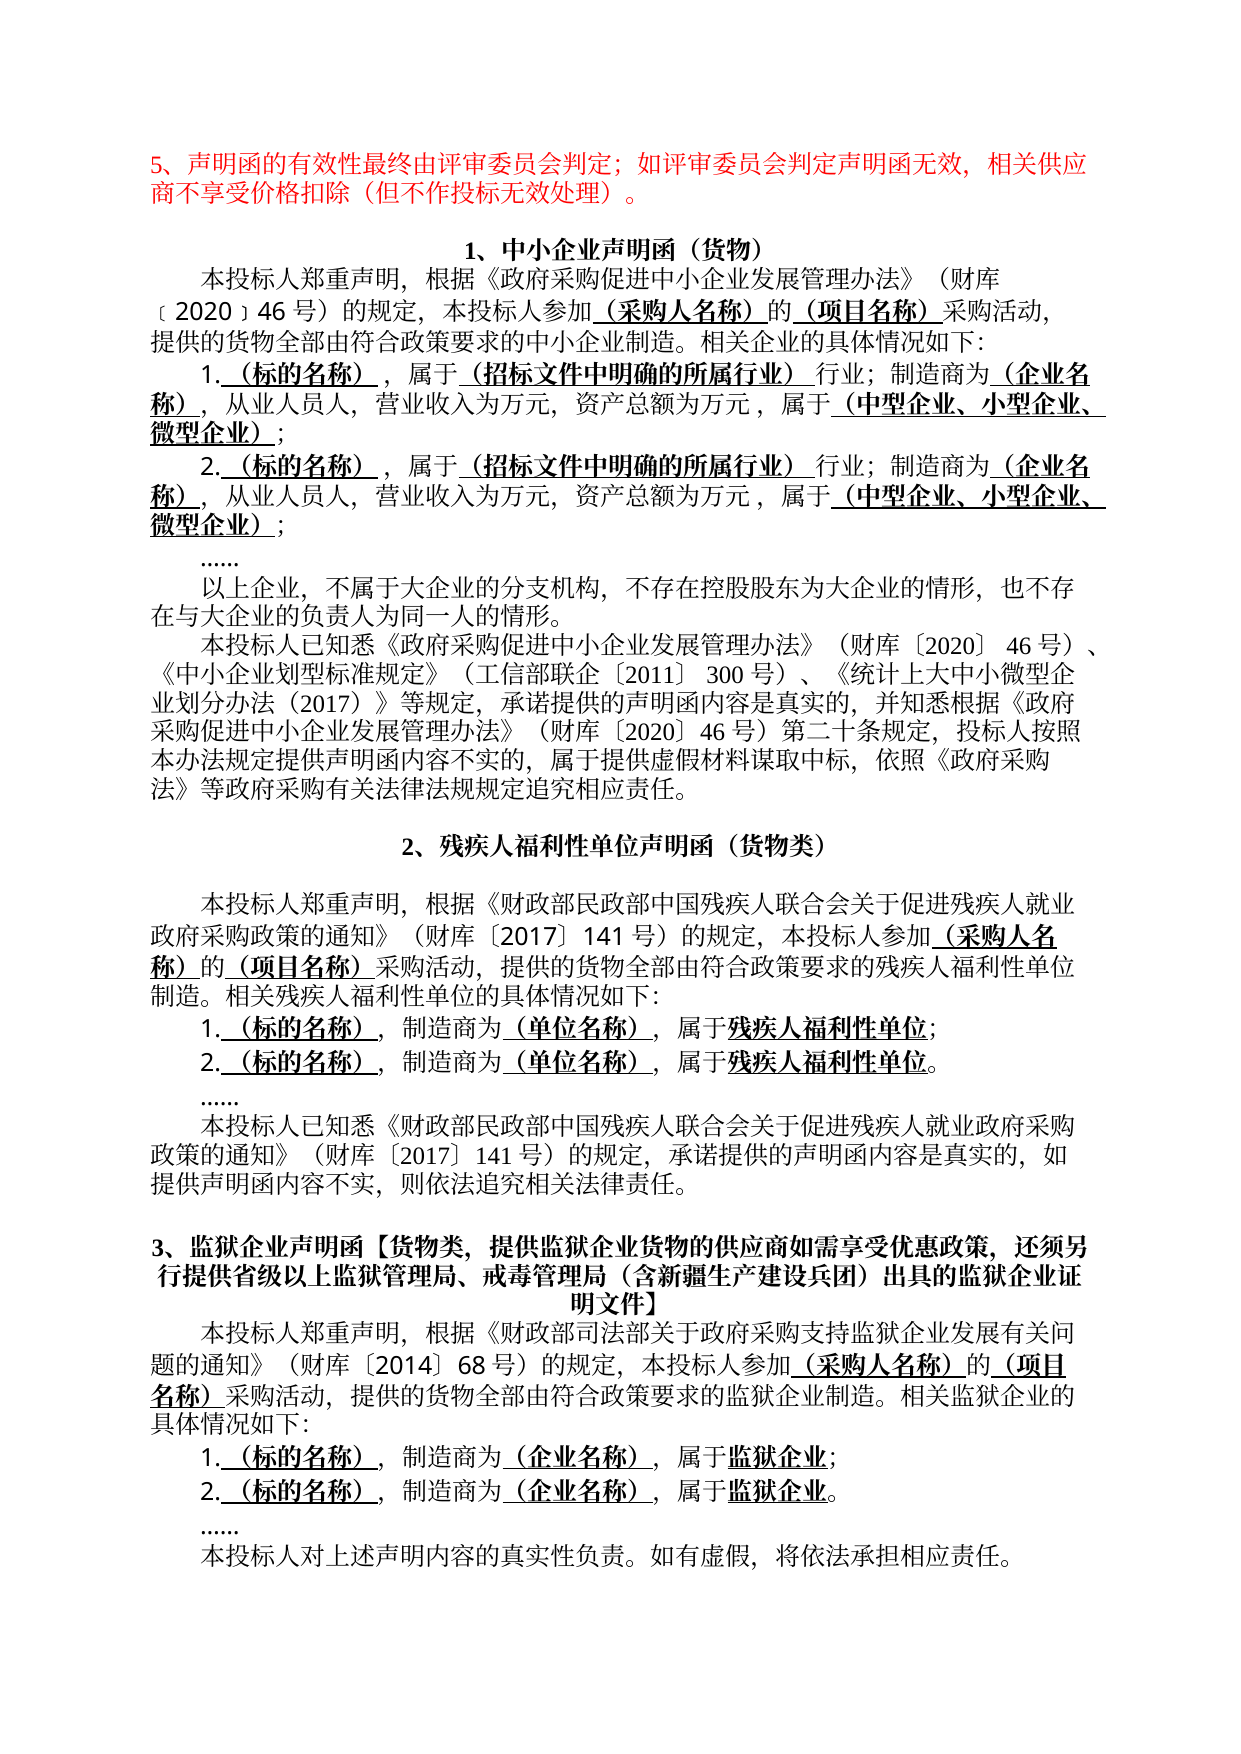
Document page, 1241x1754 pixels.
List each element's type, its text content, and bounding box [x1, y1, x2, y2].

text 1. （标的名称），制造商为（企业名称），属于监狱企业； [150, 1439, 1090, 1473]
text 1、中小企业声明函（货物） [150, 236, 1090, 265]
text 本投标人已知悉《政府采购促进中小企业发展管理办法》（财库〔2020〕 46 号）、《中小企业划型标准规定》（工信部联企〔2011〕 300 号）、《统计上大中小微型企业划分办法（2017）》等规定，承诺提供的声明函内容是真实的，并知悉根据《政府采购促进中小企业发展管理办法》（财库〔2020〕46 号）第二十条规定，投标人按照本办法规定提供声明函内容不实的，属于提供虚假材料谋取中标，依照《政府采购法》等政府采购有关法律法规规定追究相应责任。 [150, 631, 1090, 804]
text 2. （标的名称），制造商为（单位名称），属于残疾人福利性单位。 [150, 1044, 1090, 1078]
text 1. （标的名称） ，属于（招标文件中明确的所属行业） 行业；制造商为（企业名称），从业人员人，营业收入为万元，资产总额为万元 ，属于（中型企业、小型企业、微型企业）； [150, 357, 1090, 448]
text 1. （标的名称），制造商为（单位名称），属于残疾人福利性单位； [150, 1010, 1090, 1044]
text …… [150, 1507, 1090, 1542]
text 以上企业，不属于大企业的分支机构，不存在控股股东为大企业的情形，也不存在与大企业的负责人为同一人的情形。 [150, 574, 1090, 631]
text 本投标人郑重声明，根据《财政部民政部中国残疾人联合会关于促进残疾人就业政府采购政策的通知》（财库〔2017〕141 号）的规定，本投标人参加（采购人名称）的（项目名称）采购活动，提供的货物全部由符合政策要求的残疾人福利性单位制造。相关残疾人福利性单位的具体情况如下： [150, 890, 1090, 1010]
text 2. （标的名称） ，属于（招标文件中明确的所属行业） 行业；制造商为（企业名称），从业人员人，营业收入为万元，资产总额为万元 ，属于（中型企业、小型企业、微型企业）； [150, 448, 1090, 540]
text …… [150, 540, 1090, 574]
text 2、残疾人福利性单位声明函（货物类） [150, 832, 1090, 861]
text 3、监狱企业声明函【货物类，提供监狱企业货物的供应商如需享受优惠政策，还须另行提供省级以上监狱管理局、戒毒管理局（含新疆生产建设兵团）出具的监狱企业证明文件】 [150, 1233, 1090, 1319]
text 5、声明函的有效性最终由评审委员会判定；如评审委员会判定声明函无效，相关供应商不享受价格扣除（但不作投标无效处理）。 [150, 150, 1090, 207]
text 本投标人郑重声明，根据《政府采购促进中小企业发展管理办法》（财库﹝2020﹞46 号）的规定，本投标人参加（采购人名称）的（项目名称）采购活动，提供的货物全部由符合政策要求的中小企业制造。相关企业的具体情况如下： [150, 265, 1090, 357]
text 本投标人对上述声明内容的真实性负责。如有虚假，将依法承担相应责任。 [150, 1542, 1090, 1570]
text 本投标人郑重声明，根据《财政部司法部关于政府采购支持监狱企业发展有关问题的通知》（财库〔2014〕68号）的规定，本投标人参加（采购人名称）的（项目名称）采购活动，提供的货物全部由符合政策要求的监狱企业制造。相关监狱企业的具体情况如下： [150, 1319, 1090, 1439]
text …… [150, 1078, 1090, 1112]
text 2. （标的名称），制造商为（企业名称），属于监狱企业。 [150, 1473, 1090, 1507]
text 本投标人已知悉《财政部民政部中国残疾人联合会关于促进残疾人就业政府采购政策的通知》（财库〔2017〕141 号）的规定，承诺提供的声明函内容是真实的，如提供声明函内容不实，则依法追究相关法律责任。 [150, 1112, 1090, 1199]
